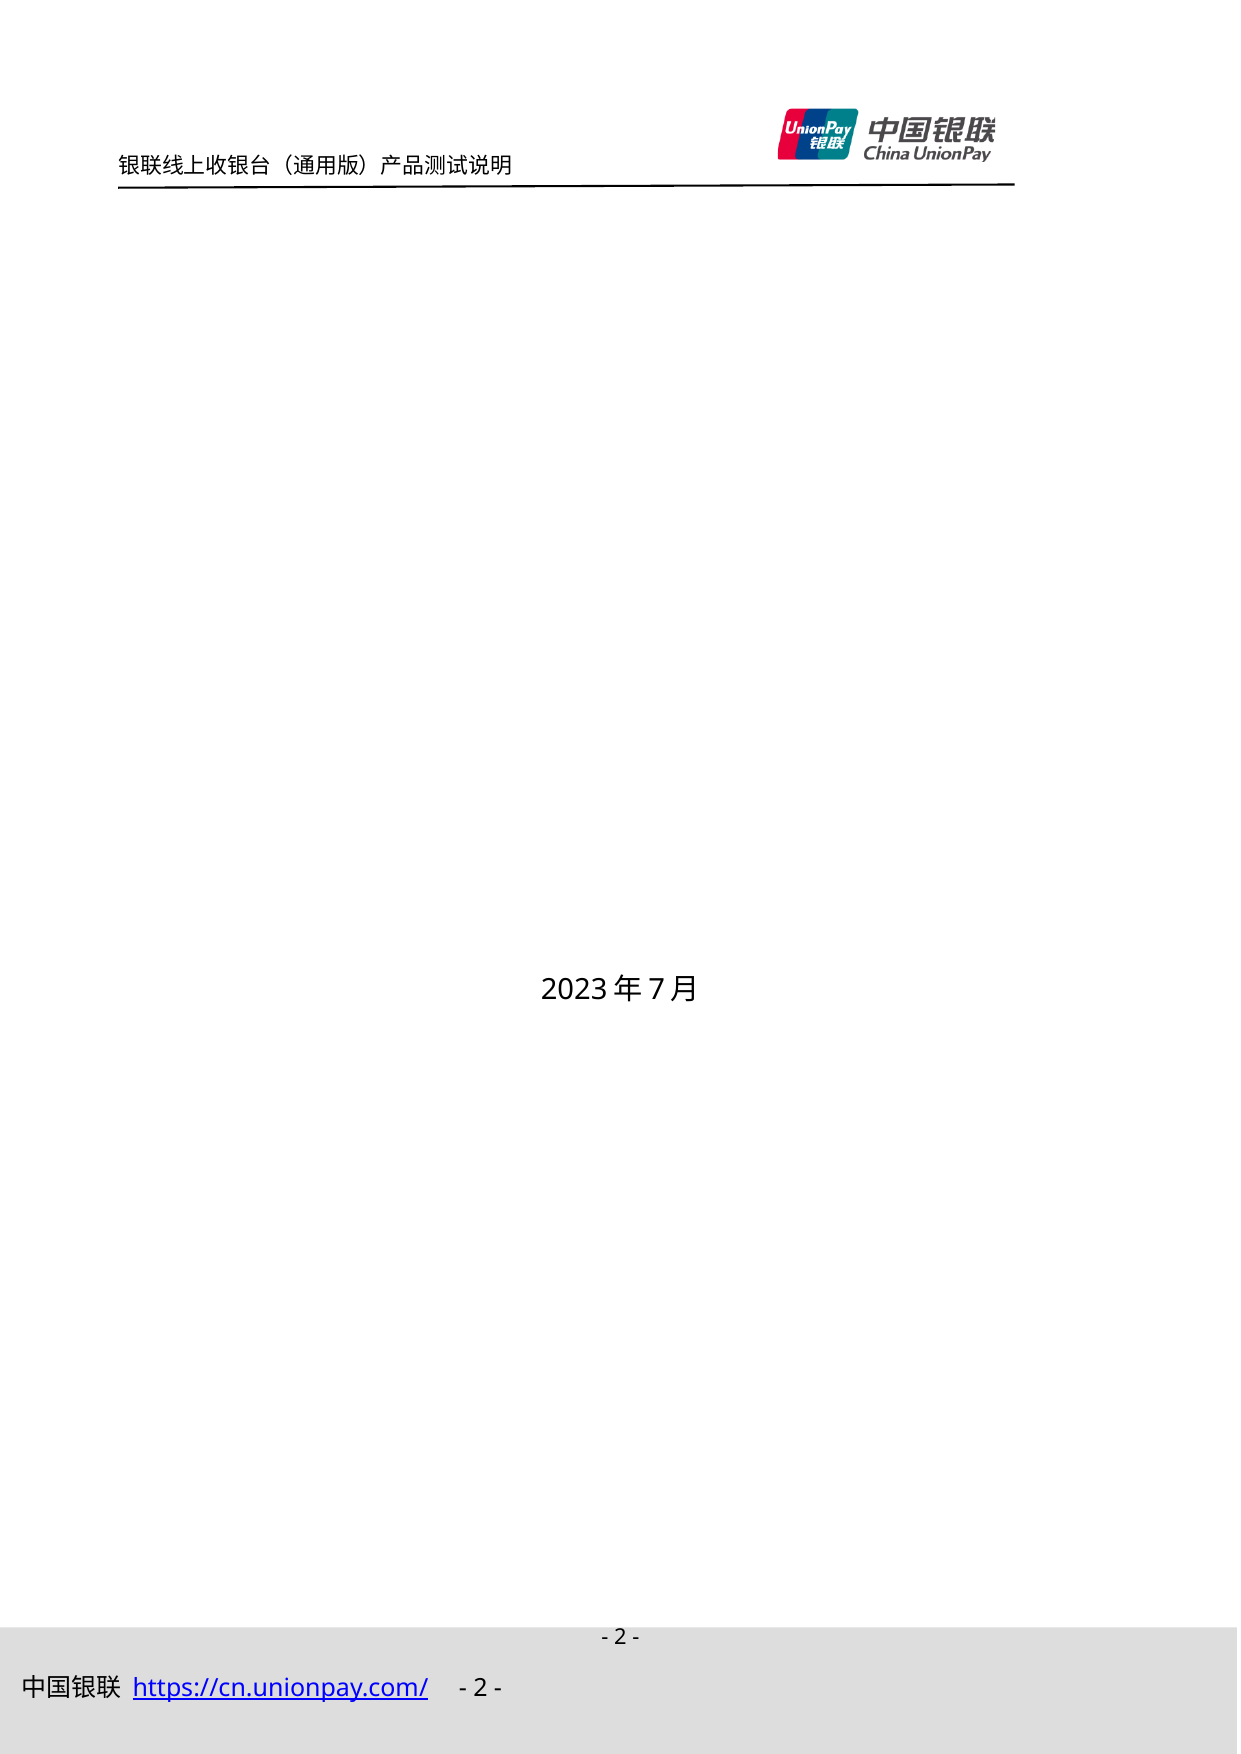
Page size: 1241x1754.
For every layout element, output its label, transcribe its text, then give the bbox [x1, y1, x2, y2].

picture [776, 108, 995, 162]
text 2023年7月 [118, 954, 1122, 1019]
